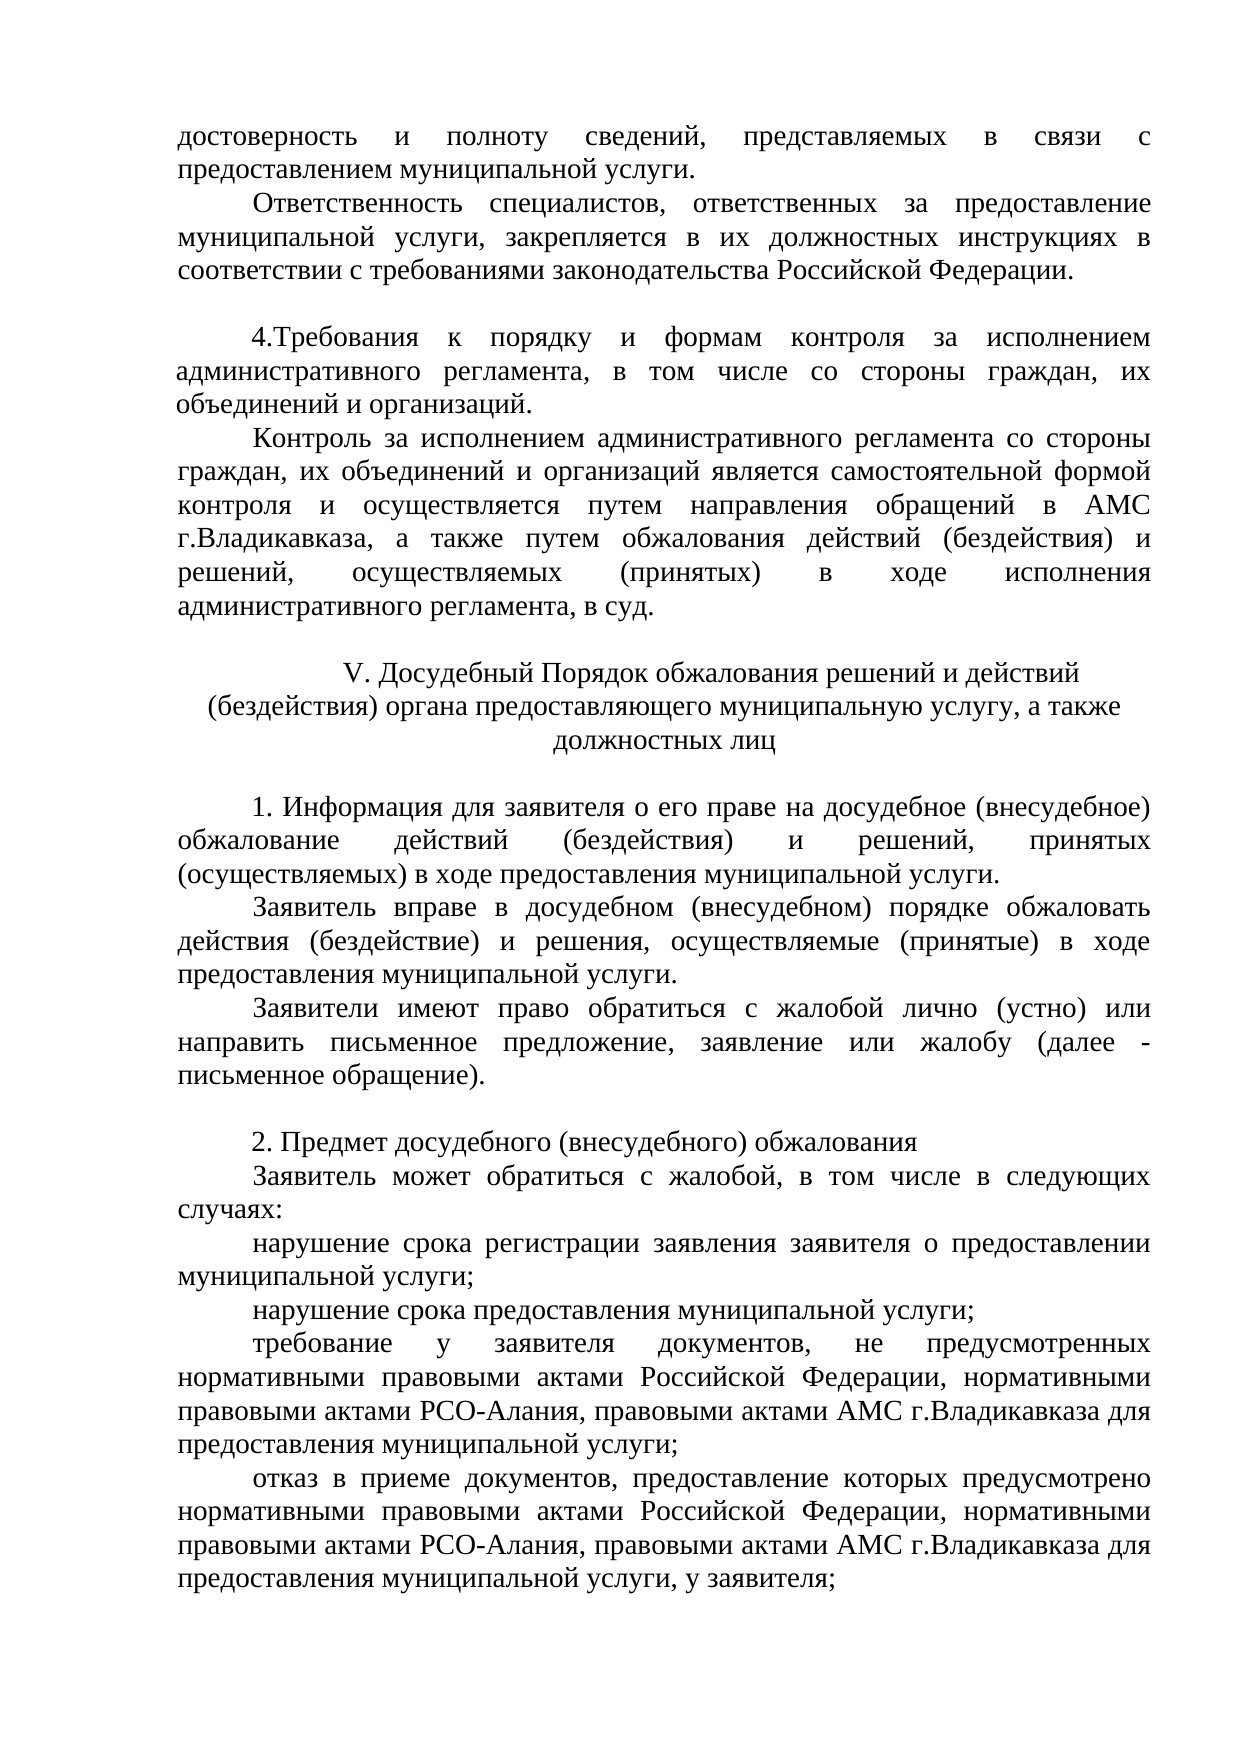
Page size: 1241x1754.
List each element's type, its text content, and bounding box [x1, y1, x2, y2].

list требование у заявителя документов, не предусмотренных нормативными правовыми актами Российской Федерации, нормативными правовыми актами РСО-Алания, правовыми актами АМС г.Владикавказа для предоставления муниципальной услуги; [177, 1326, 1152, 1460]
text Заявитель вправе в досудебном (внесудебном) порядке обжаловать действия (бездействие) и решения, осуществляемые (принятые) в ходе предоставления муниципальной услуги. [177, 889, 1152, 990]
text 1. Информация для заявителя о его праве на досудебное (внесудебное) обжалование действий (бездействия) и решений, принятых (осуществляемых) в ходе предоставления муниципальной услуги. [177, 789, 1152, 889]
text V. Досудебный Порядок обжалования решений и действий (бездействия) органа предоставляющего муниципальную услугу, а также должностных лиц [177, 655, 1152, 755]
list отказ в приеме документов, предоставление которых предусмотрено нормативными правовыми актами Российской Федерации, нормативными правовыми актами РСО-Алания, правовыми актами АМС г.Владикавказа для предоставления муниципальной услуги, у заявителя; [177, 1460, 1152, 1594]
list нарушение срока регистрации заявления заявителя о предоставлении муниципальной услуги; [177, 1225, 1152, 1292]
text 2. Предмет досудебного (внесудебного) обжалования [177, 1124, 1152, 1158]
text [177, 118, 1152, 185]
text Заявители имеют право обратиться с жалобой лично (устно) или направить письменное предложение, заявление или жалобу (далее - письменное обращение). [177, 990, 1152, 1091]
list нарушение срока предоставления муниципальной услуги; [177, 1292, 1152, 1326]
text Контроль за исполнением административного регламента со стороны граждан, их объединений и организаций является самостоятельной формой контроля и осуществляется путем направления обращений в АМС г.Владикавказа, а также путем обжалования действий (бездействия) и решений, осуществляемых (принятых) в ходе исполнения административного регламента, в суд. [177, 420, 1152, 621]
text 4.Требования к порядку и формам контроля за исполнением административного регламента, в том числе со стороны граждан, их объединений и организаций. [176, 319, 1152, 420]
list Заявитель может обратиться с жалобой, в том числе в следующих случаях: [177, 1158, 1152, 1225]
text Ответственность специалистов, ответственных за предоставление муниципальной услуги, закрепляется в их должностных инструкциях в соответствии с требованиями законодательства Российской Федерации. [177, 185, 1152, 286]
